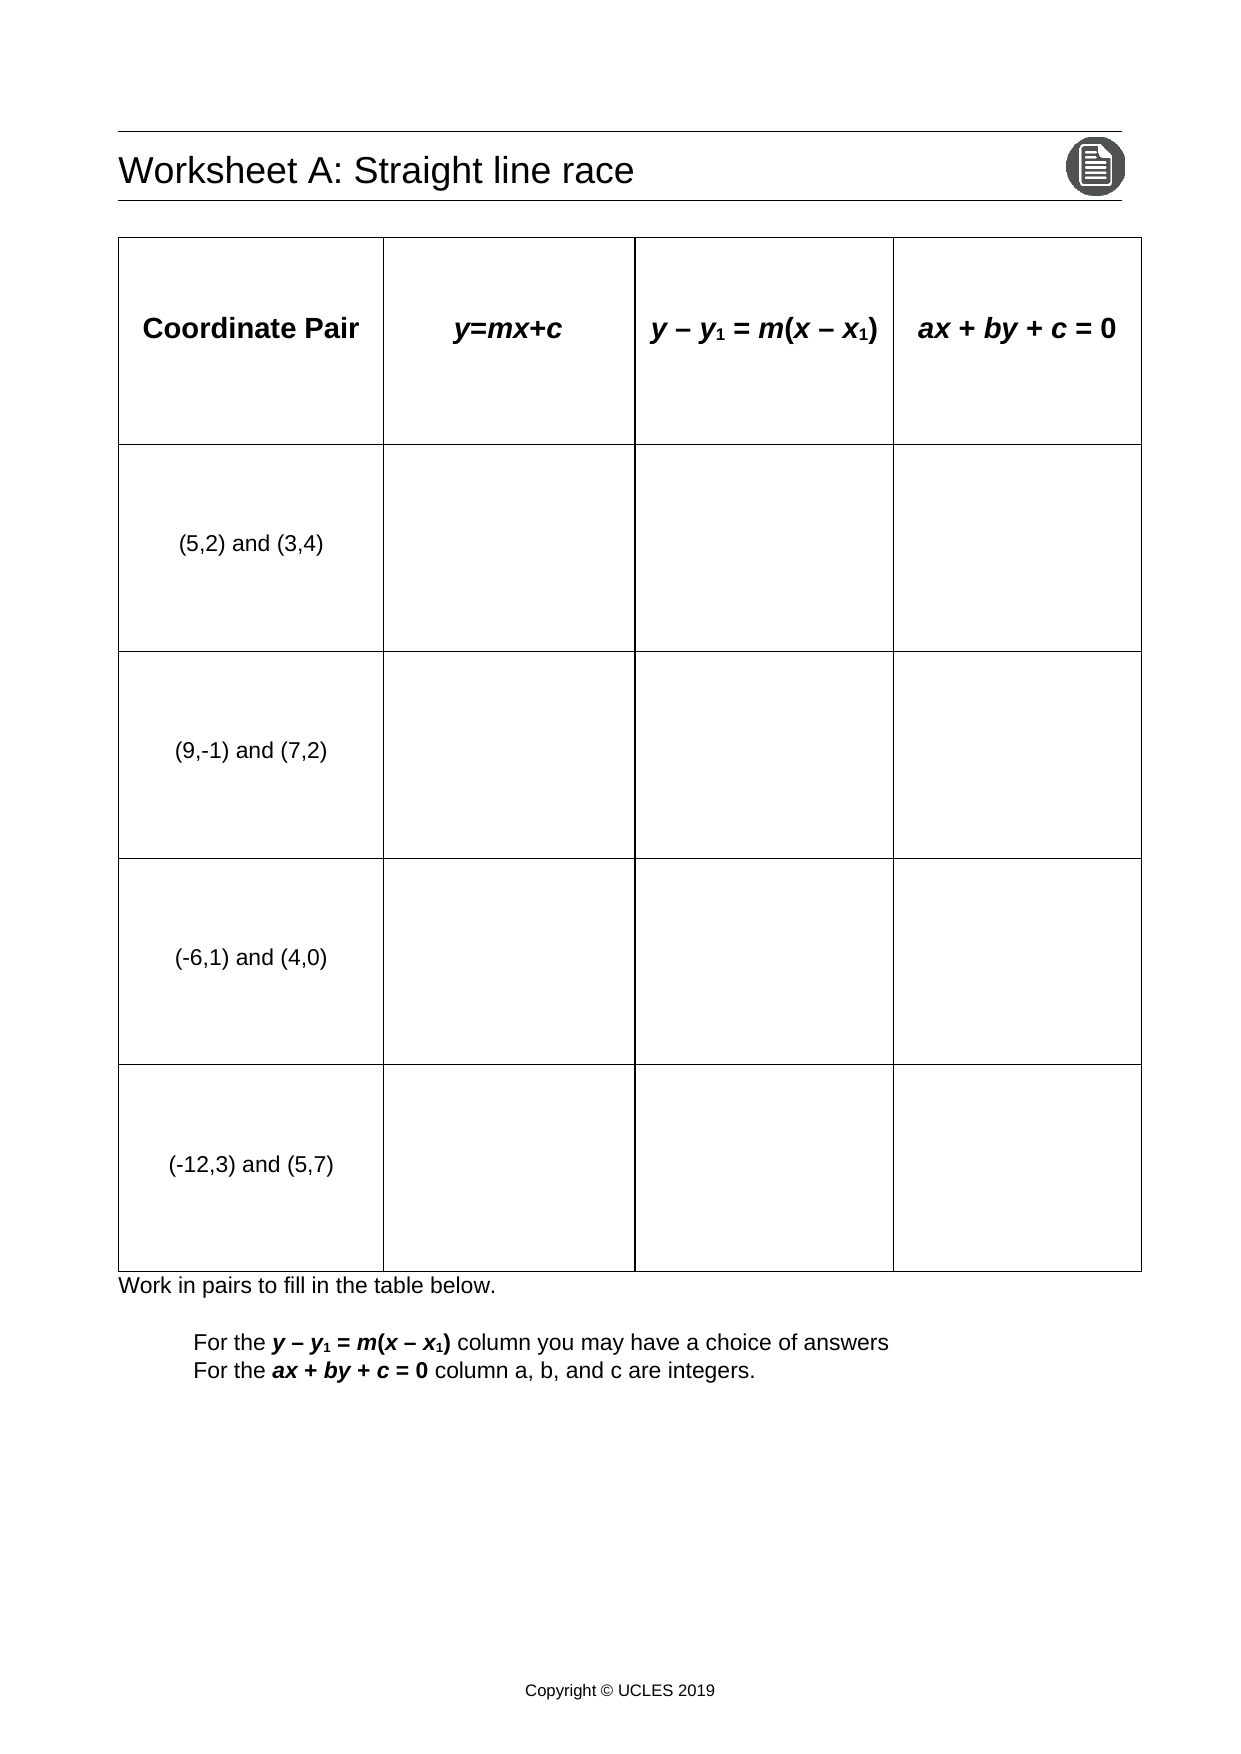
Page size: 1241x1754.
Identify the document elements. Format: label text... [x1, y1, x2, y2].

table_cell [384, 859, 634, 1064]
table_cell [894, 1065, 1141, 1271]
table_header y=mx+c [384, 238, 634, 444]
table_cell [894, 445, 1141, 651]
table_header Coordinate Pair [119, 238, 383, 444]
list For the y – y1 = m(x – x1) column you may have a choice of answers [193, 1329, 1122, 1355]
table_header ax + by + c = 0 [894, 238, 1141, 444]
list For the ax + by + c = 0 column a, b, and c are integers. [193, 1357, 1122, 1384]
table_cell [384, 445, 634, 651]
table_cell [894, 652, 1141, 858]
table_cell [636, 859, 893, 1064]
table_cell [384, 652, 634, 858]
list Work in pairs to fill in the table below. [118, 1272, 1122, 1298]
table_cell (-12,3) and (5,7) [119, 1065, 383, 1271]
table_cell [636, 1065, 893, 1271]
table_cell [384, 1065, 634, 1271]
table_cell (9,-1) and (7,2) [119, 652, 383, 858]
table_header y – y1 = m(x – x1) [636, 238, 893, 444]
text Worksheet A: Straight line race [118, 132, 1122, 200]
table_cell [894, 859, 1141, 1064]
table_cell (-6,1) and (4,0) [119, 859, 383, 1064]
table_cell [636, 445, 893, 651]
table_cell [636, 652, 893, 858]
table_cell (5,2) and (3,4) [119, 445, 383, 651]
